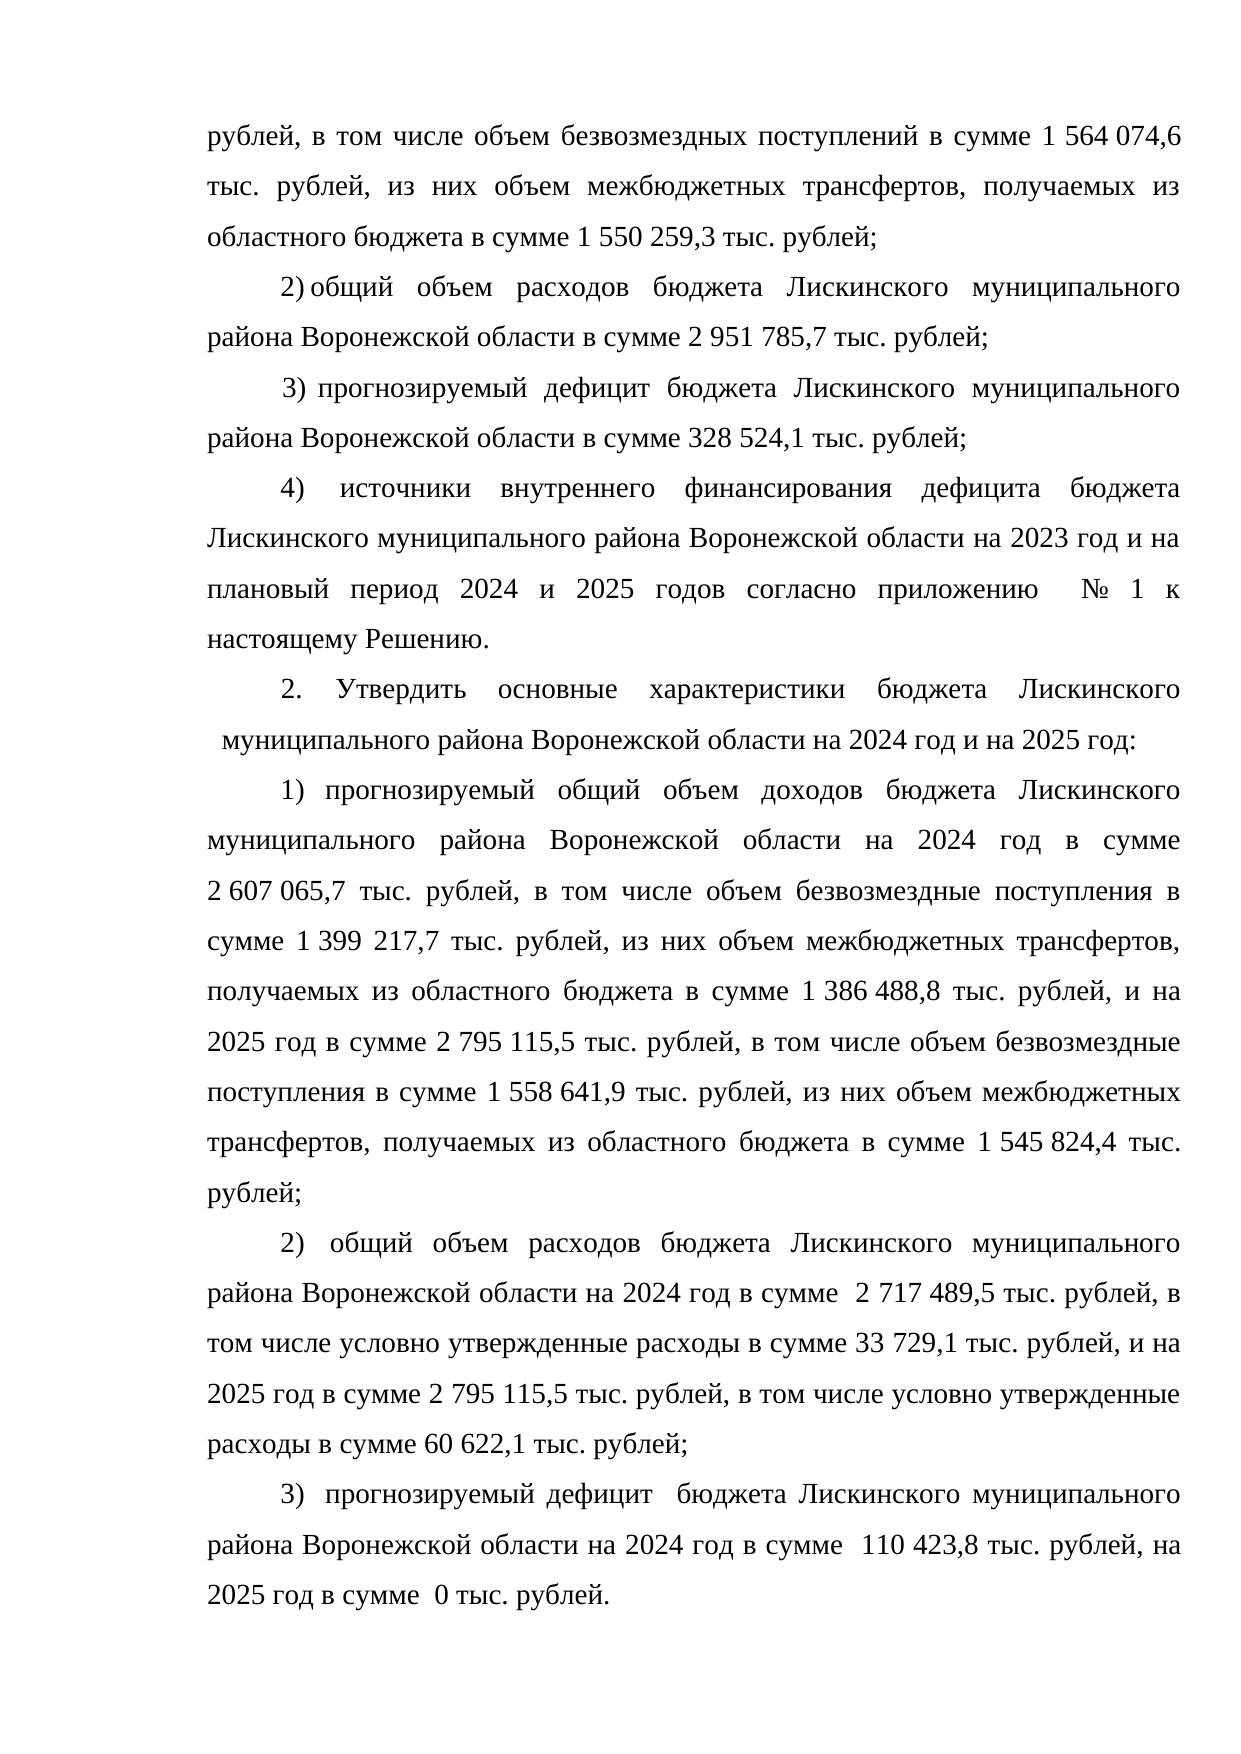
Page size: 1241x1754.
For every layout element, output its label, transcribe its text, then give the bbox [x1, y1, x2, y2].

list источники внутреннего финансирования дефицита бюджета Лискинского муниципального района Воронежской области на 2023 год и на плановый период 2024 и 2025 годов согласно приложению № 1 к настоящему Решению. [207, 470, 1181, 655]
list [207, 118, 1181, 252]
list Утвердить основные характеристики бюджета Лискинского муниципального района Воронежской области на 2024 год и на 2025 год: [222, 672, 1181, 755]
list прогнозируемый дефицит бюджета Лискинского муниципального района Воронежской области в сумме 328 524,1 тыс. рублей; [207, 370, 1181, 453]
list прогнозируемый дефицит бюджета Лискинского муниципального района Воронежской области на 2024 год в сумме 110 423,8 тыс. рублей, на 2025 год в сумме 0 тыс. рублей. [207, 1477, 1181, 1611]
list прогнозируемый общий объем доходов бюджета Лискинского муниципального района Воронежской области на 2024 год в сумме 2 607 065,7 тыс. рублей, в том числе объем безвозмездные поступления в сумме 1 399 217,7 тыс. рублей, из них объем межбюджетных трансфертов, получаемых из областного бюджета в сумме 1 386 488,8 тыс. рублей, и на 2025 год в сумме 2 795 115,5 тыс. рублей, в том числе объем безвозмездные поступления в сумме 1 558 641,9 тыс. рублей, из них объем межбюджетных трансфертов, получаемых из областного бюджета в сумме 1 545 824,4 тыс. рублей; [207, 772, 1181, 1208]
list общий объем расходов бюджета Лискинского муниципального района Воронежской области на 2024 год в сумме 2 717 489,5 тыс. рублей, в том числе условно утвержденные расходы в сумме 33 729,1 тыс. рублей, и на 2025 год в сумме 2 795 115,5 тыс. рублей, в том числе условно утвержденные расходы в сумме 60 622,1 тыс. рублей; [207, 1225, 1181, 1460]
list общий объем расходов бюджета Лискинского муниципального района Воронежской области в сумме 2 951 785,7 тыс. рублей; [207, 269, 1181, 353]
